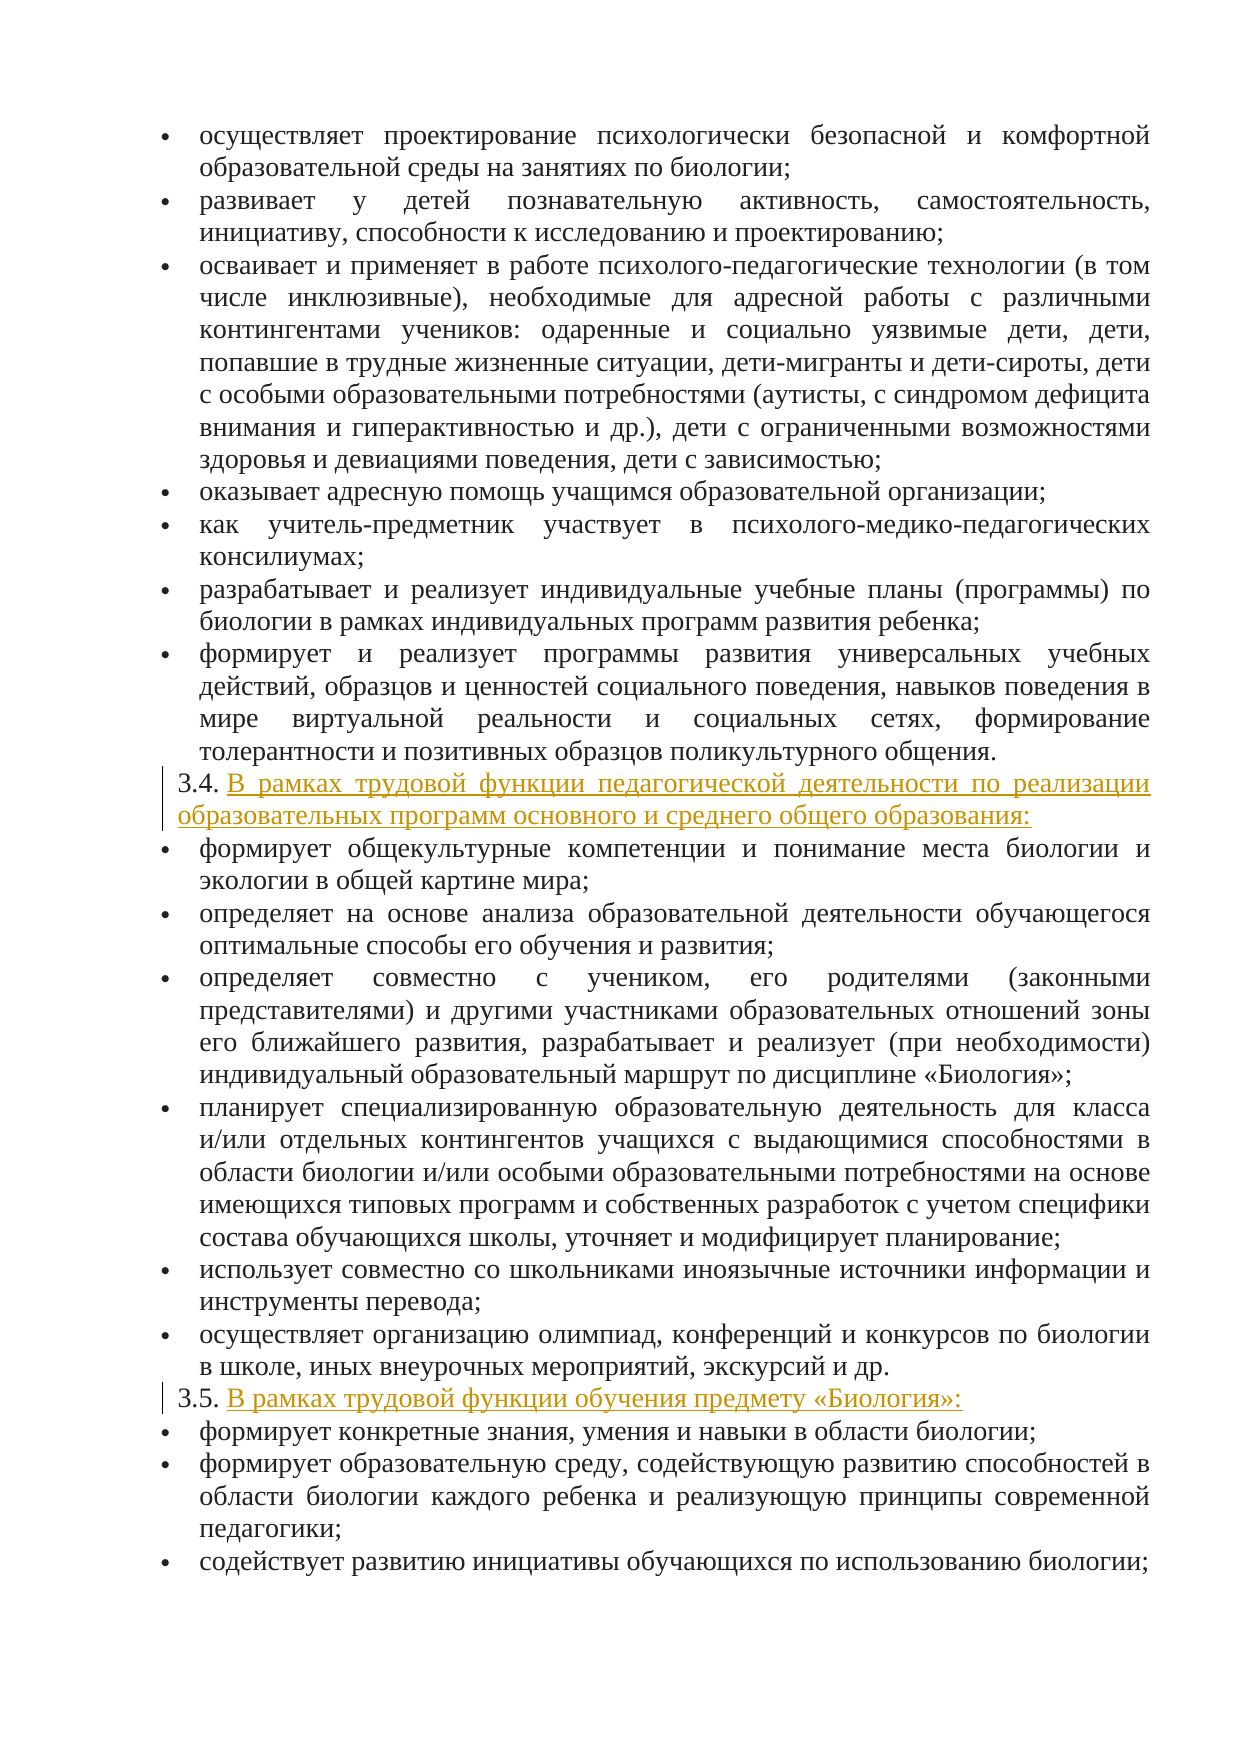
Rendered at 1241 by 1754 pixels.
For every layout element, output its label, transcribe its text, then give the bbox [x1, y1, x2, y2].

list осваивает и применяет в работе психолого-педагогические технологии (в том числе инклюзивные), необходимые для адресной работы с различными контингентами учеников: одаренные и социально уязвимые дети, дети, попавшие в трудные жизненные ситуации, дети-мигранты и дети-сироты, дети с особыми образовательными потребностями (аутисты, с синдромом дефицита внимания и гиперактивностью и др.), дети с ограниченными возможностями здоровья и девиациями поведения, дети с зависимостью; [162, 248, 1152, 474]
list осуществляет организацию олимпиад, конференций и конкурсов по биологии в школе, иных внеурочных мероприятий, экскурсий и др. [162, 1317, 1152, 1382]
text 3.4. [177, 766, 1152, 831]
list определяет на основе анализа образовательной деятельности обучающегося оптимальные способы его обучения и развития; [162, 896, 1152, 960]
list формирует образовательную среду, содействующую развитию способностей в области биологии каждого ребенка и реализующую принципы современной педагогики; [162, 1446, 1152, 1543]
list осуществляет проектирование психологически безопасной и комфортной образовательной среды на занятиях по биологии; [162, 118, 1152, 183]
list как учитель-предметник участвует в психолого-медико-педагогических консилиумах; [162, 507, 1152, 572]
list использует совместно со школьниками иноязычные источники информации и инструменты перевода; [162, 1252, 1152, 1317]
list определяет совместно с учеником, его родителями (законными представителями) и другими участниками образовательных отношений зоны его ближайшего развития, разрабатывает и реализует (при необходимости) индивидуальный образовательный маршрут по дисциплине «Биология»; [162, 960, 1152, 1090]
list разрабатывает и реализует индивидуальные учебные планы (программы) по биологии в рамках индивидуальных программ развития ребенка; [162, 572, 1152, 636]
list планирует специализированную образовательную деятельность для класса и/или отдельных контингентов учащихся с выдающимися способностями в области биологии и/или особыми образовательными потребностями на основе имеющихся типовых программ и собственных разработок с учетом специфики состава обучающихся школы, уточняет и модифицирует планирование; [162, 1090, 1152, 1252]
text 3.5. [177, 1382, 1152, 1414]
list формирует общекультурные компетенции и понимание места биологии и экологии в общей картине мира; [162, 831, 1152, 896]
list содействует развитию инициативы обучающихся по использованию биологии; [162, 1543, 1152, 1576]
list развивает у детей познавательную активность, самостоятельность, инициативу, способности к исследованию и проектированию; [162, 183, 1152, 248]
list формирует и реализует программы развития универсальных учебных действий, образцов и ценностей социального поведения, навыков поведения в мире виртуальной реальности и социальных сетях, формирование толерантности и позитивных образцов поликультурного общения. [162, 636, 1152, 766]
list оказывает адресную помощь учащимся образовательной организации; [162, 474, 1152, 507]
list формирует конкретные знания, умения и навыки в области биологии; [162, 1414, 1152, 1446]
